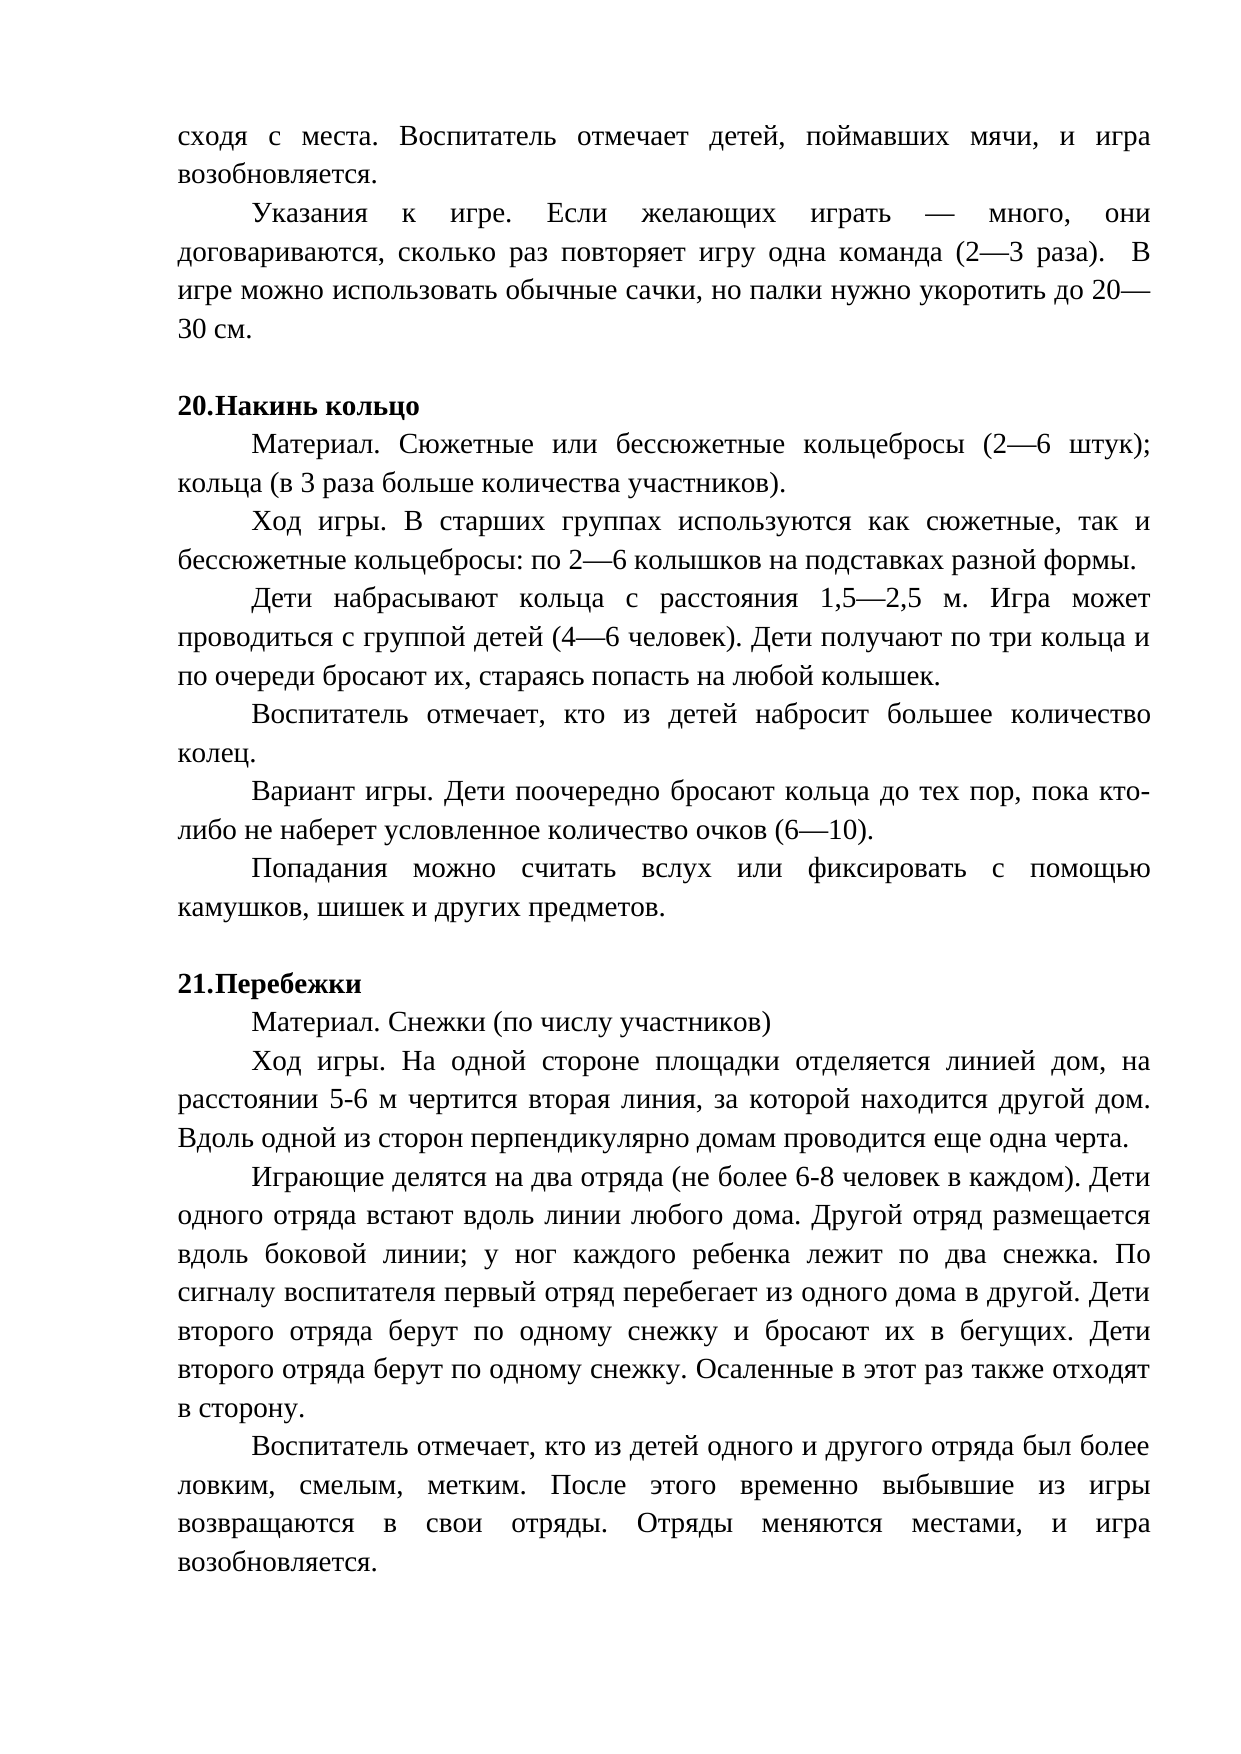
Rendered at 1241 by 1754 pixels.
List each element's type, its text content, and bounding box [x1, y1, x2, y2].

text Воспитатель отмечает, кто из детей одного и другого отряда был более ловким, смелым, метким. После этого временно выбывшие из игры возвращаются в свои отряды. Отряды меняются местами, и игра возобновляется. [177, 1428, 1152, 1578]
text Вариант игры. Дети поочередно бросают кольца до тех пор, пока кто-либо не наберет условленное количество очков (6—10). [177, 773, 1152, 845]
list Накинь кольцо [177, 388, 1152, 421]
text Дети набрасывают кольца с расстояния 1,5—2,5 м. Игра может проводиться с группой детей (4—6 человек). Дети получают по три кольца и по очереди бросают их, стараясь попасть на любой колышек. [177, 581, 1152, 691]
text Указания к игре. Если желающих играть — много, они договариваются, сколько раз повторяет игру одна команда (2—3 раза). В игре можно использовать обычные сачки, но палки нужно укоротить до 20—30 см. [177, 195, 1152, 344]
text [177, 118, 1152, 190]
text Воспитатель отмечает, кто из детей набросит большее количество колец. [177, 696, 1152, 768]
text Играющие делятся на два отряда (не более 6-8 человек в каждом). Дети одного отряда встают вдоль линии любого дома. Другой отряд размещается вдоль боковой линии; у ног каждого ребенка лежит по два снежка. По сигналу воспитателя первый отряд перебегает из одного дома в другой. Дети второго отряда берут по одному снежку и бросают их в бегущих. Дети второго отряда берут по одному снежку. Осаленные в этот раз также отходят в сторону. [177, 1159, 1152, 1423]
list Перебежки [177, 966, 1152, 999]
text Материал. Снежки (по числу участников) [177, 1004, 1152, 1038]
text Материал. Сюжетные или бессюжетные кольцебросы (2—6 штук); кольца (в 3 раза больше количества участников). [177, 426, 1152, 498]
text Ход игры. На одной стороне площадки отделяется линией дом, на расстоянии 5-6 м чертится вторая линия, за которой находится другой дом. Вдоль одной из сторон перпендикулярно домам проводится еще одна черта. [177, 1043, 1152, 1154]
text Ход игры. В старших группах используются как сюжетные, так и бессюжетные кольцебросы: по 2—6 колышков на подставках разной формы. [177, 503, 1152, 576]
text Попадания можно считать вслух или фиксировать с помощью камушков, шишек и других предметов. [177, 850, 1152, 922]
